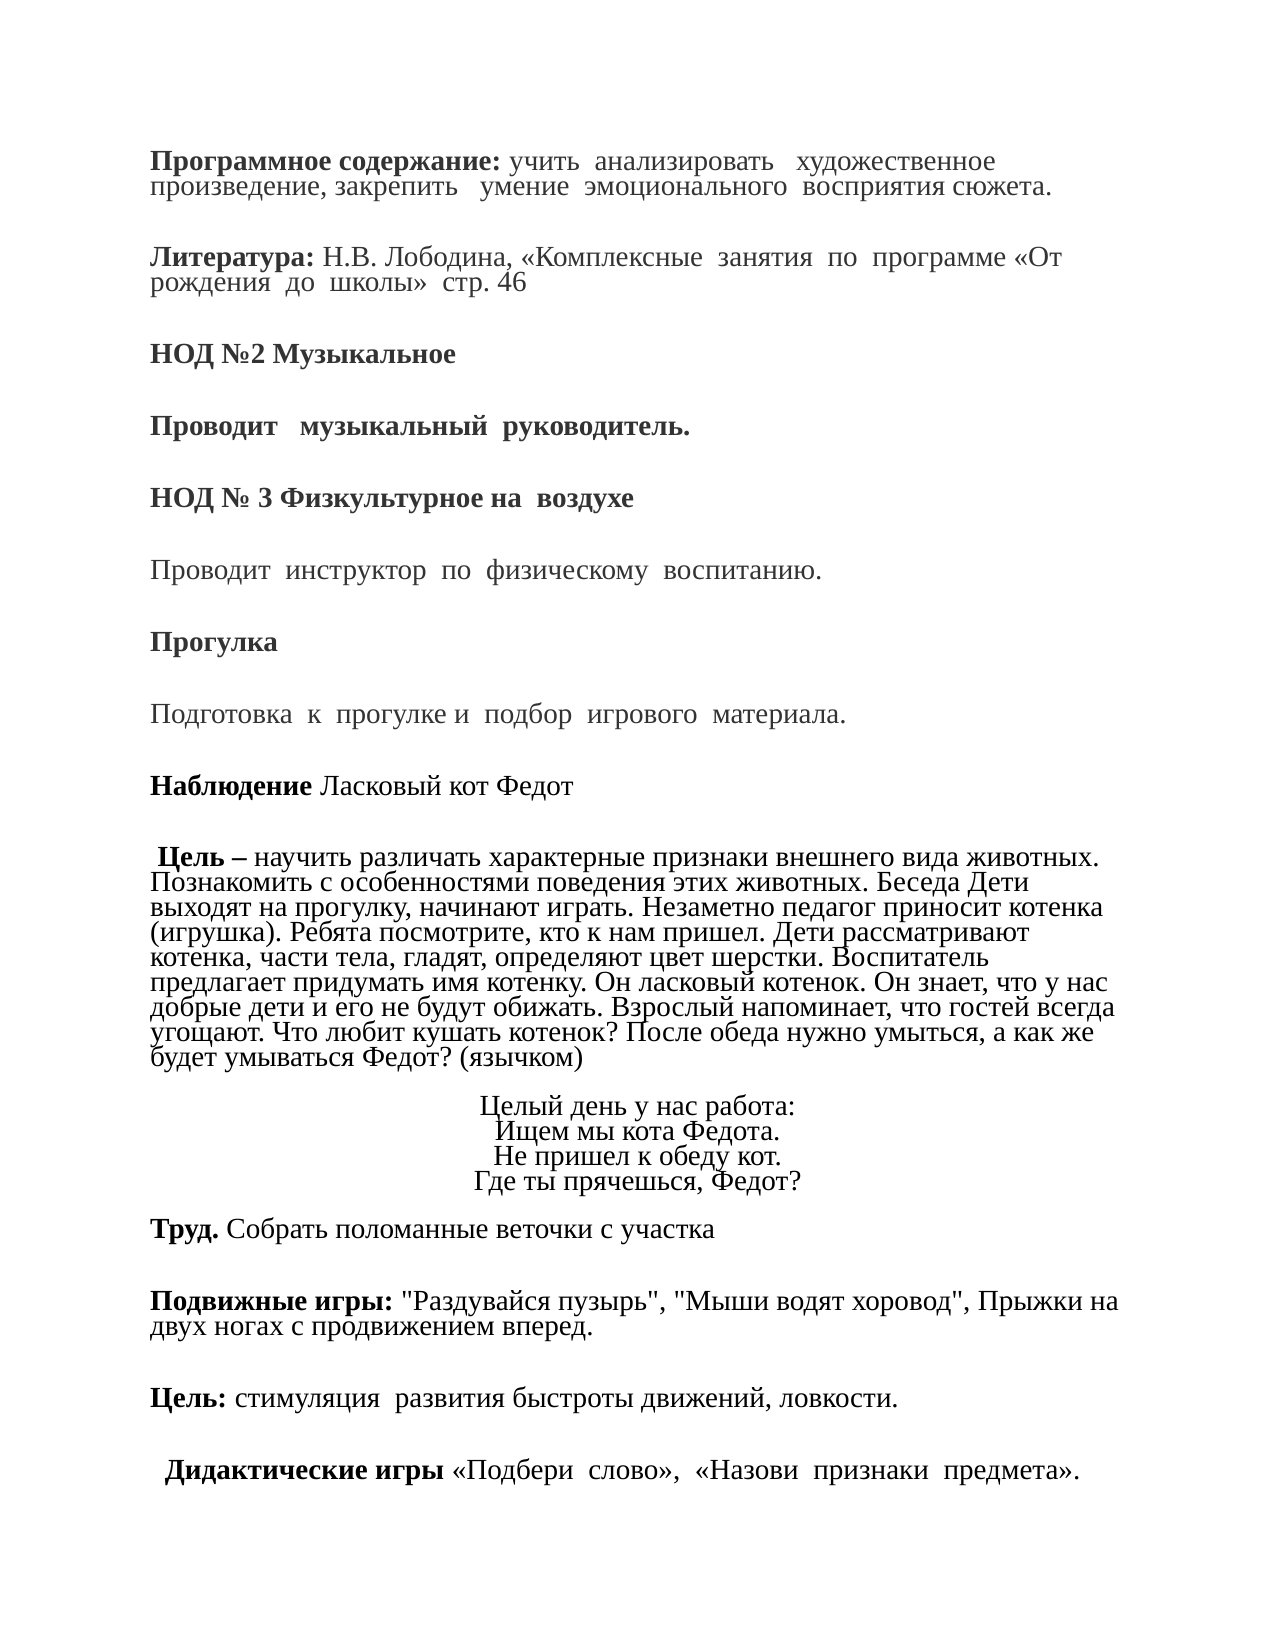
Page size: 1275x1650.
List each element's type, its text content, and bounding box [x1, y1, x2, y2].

text Где ты прячешься, Федот? [150, 1170, 1125, 1195]
text НОД №2 Музыкальное [211, 344, 1125, 369]
text Наблюдение Ласковый кот Федот [150, 775, 1125, 800]
text Цель – научить различать характерные признаки внешнего вида животных. Познакомить с особенностями поведения этих животных. Беседа Дети выходят на прогулку, начинают играть. Незаметно педагог приносит котенка (игрушка). Ребята посмотрите, кто к нам пришел. Дети рассматривают котенка, части тела, гладят, определяют цвет шерстки. Воспитатель предлагает придумать имя котенку. Он ласковый котенок. Он знает, что у нас добрые дети и его не будут обижать. Взрослый напоминает, что гостей всегда угощают. Что любит кушать котенок? После обеда нужно умыться, а как же будет умываться Федот? (язычком) [150, 847, 1125, 1072]
text Подготовка к прогулке и подбор игрового материала. [150, 703, 1125, 728]
text Проводит инструктор по физическому воспитанию. [497, 559, 1125, 584]
text Подвижные игры: "Раздувайся пузырь", "Мыши водят хоровод", Прыжки на двух ногах с продвижением вперед. [150, 1291, 1125, 1341]
text Проводит музыкальный руководитель. [150, 416, 1125, 441]
text НОД № 3 Физкультурное на воздухе [150, 487, 1125, 512]
text Не пришел к обеду кот. [150, 1145, 1125, 1170]
text Целый день у нас работа: [150, 1095, 1125, 1120]
text Труд. Собрать поломанные веточки с участка [150, 1219, 1125, 1244]
text Программное содержание: учить анализировать художественное произведение, закрепить умение эмоционального восприятия сюжета. [150, 150, 1125, 200]
text Проводит инструктор по физическому воспитанию. [150, 559, 494, 584]
text Литература: Н.В. Лободина, «Комплексные занятия по программе «От рождения до школы» стр. 46 [150, 247, 1125, 297]
text Ищем мы кота Федота. [150, 1120, 1125, 1145]
text НОД №2 Музыкальное [150, 344, 201, 369]
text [150, 1459, 1125, 1484]
text Цель: стимуляция развития быстроты движений, ловкости. [150, 1387, 1125, 1412]
text Прогулка [150, 631, 1125, 656]
